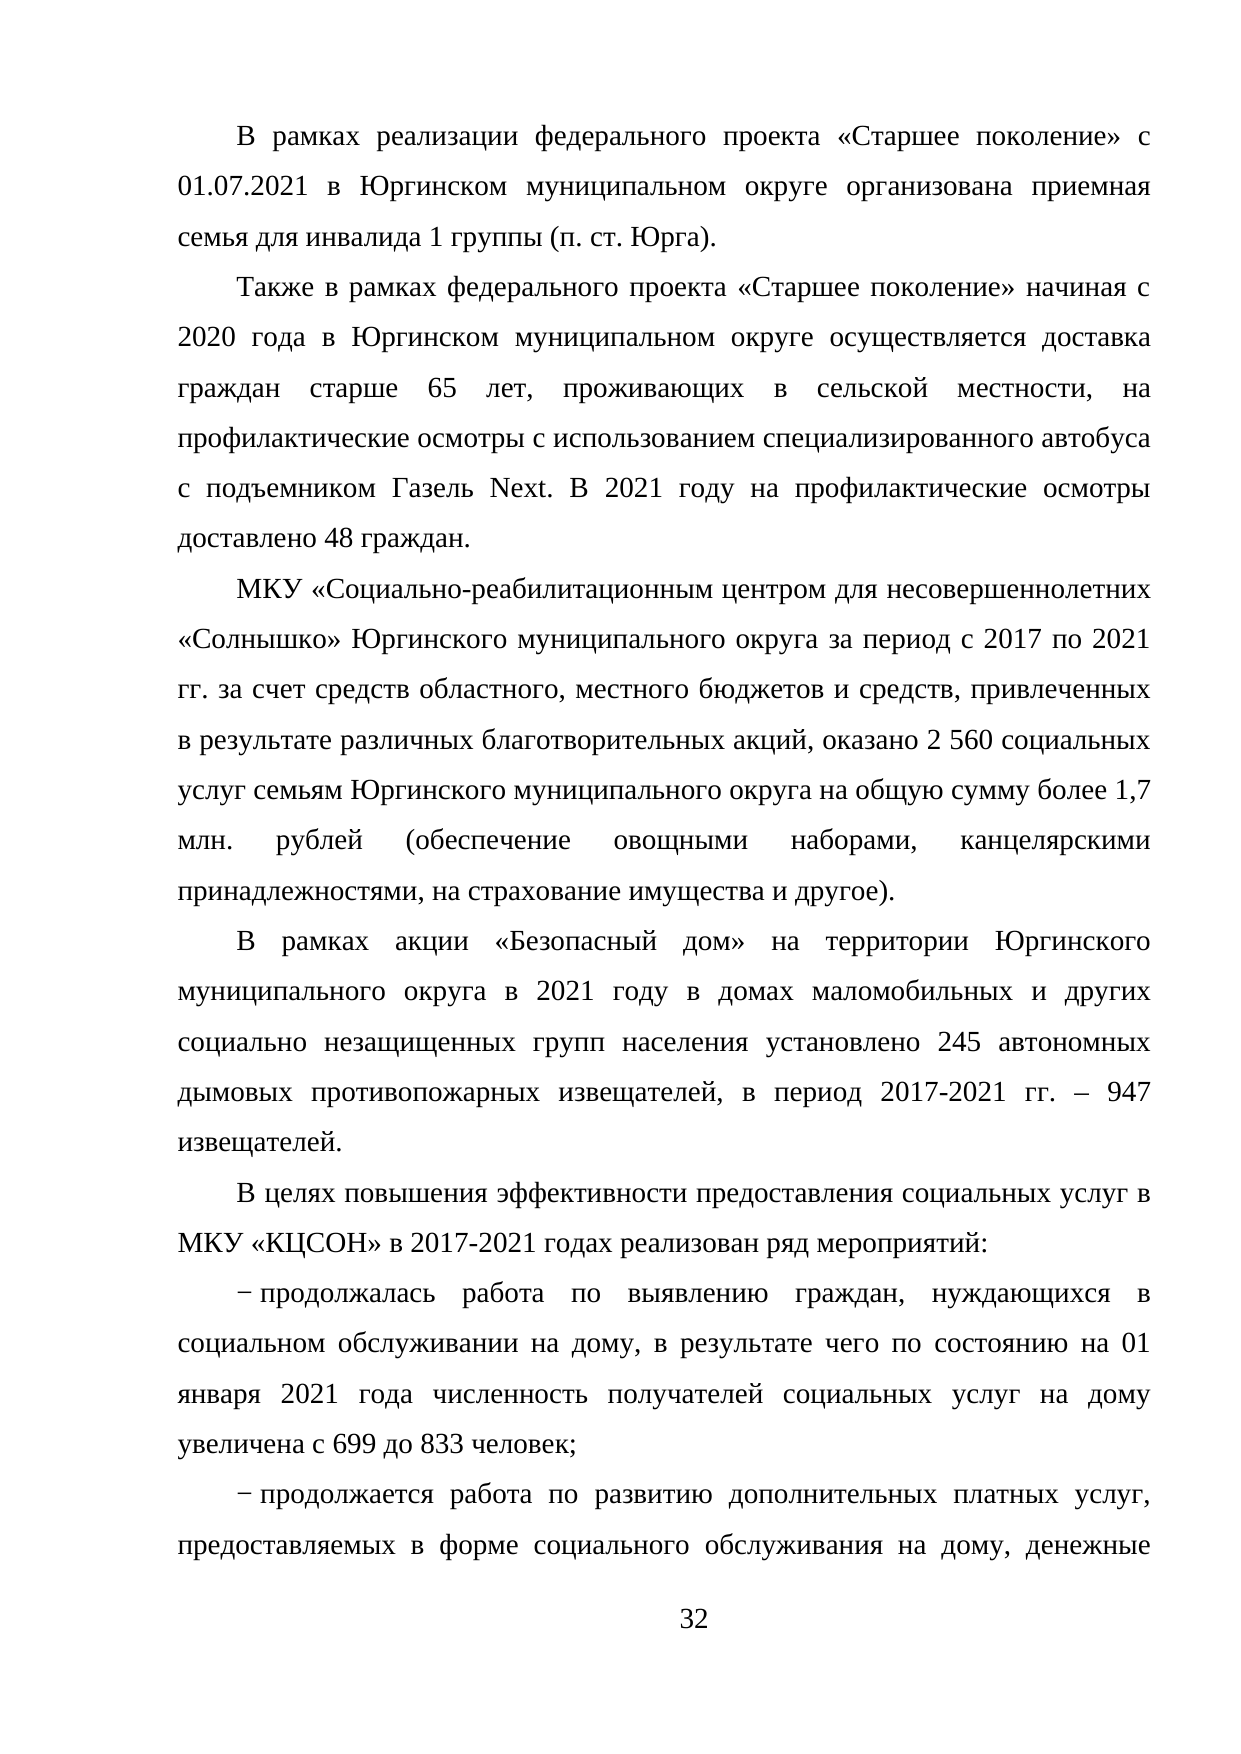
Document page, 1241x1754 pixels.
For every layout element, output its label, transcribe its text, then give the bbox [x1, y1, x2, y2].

text Также в рамках федерального проекта «Старшее поколение» начиная с 2020 года в Юргинском муниципальном округе осуществляется доставка граждан старше 65 лет, проживающих в сельской местности, на профилактические осмотры с использованием специализированного автобуса с подъемником Газель Next. В 2021 году на профилактические осмотры доставлено 48 граждан. [177, 269, 1152, 554]
list продолжалась работа по выявлению граждан, нуждающихся в социальном обслуживании на дому, в результате чего по состоянию на 01 января 2021 года численность получателей социальных услуг на дому увеличена с 699 до 833 человек; [177, 1275, 1152, 1460]
text В рамках реализации федерального проекта «Старшее поколение» с 01.07.2021 в Юргинском муниципальном округе организована приемная семья для инвалида 1 группы (п. ст. Юрга). [177, 118, 1152, 252]
text В целях повышения эффективности предоставления социальных услуг в МКУ «КЦСОН» в 2017-2021 годах реализован ряд мероприятий: [177, 1175, 1152, 1258]
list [177, 1477, 1152, 1560]
text МКУ «Социально-реабилитационным центром для несовершеннолетних «Солнышко» Юргинского муниципального округа за период с 2017 по 2021 гг. за счет средств областного, местного бюджетов и средств, привлеченных в результате различных благотворительных акций, оказано 2 560 социальных услуг семьям Юргинского муниципального округа на общую сумму более 1,7 млн. рублей (обеспечение овощными наборами, канцелярскими принадлежностями, на страхование имущества и другое). [177, 571, 1152, 906]
text В рамках акции «Безопасный дом» на территории Юргинского муниципального округа в 2021 году в домах маломобильных и других социально незащищенных групп населения установлено 245 автономных дымовых противопожарных извещателей, в период 2017-2021 гг. – 947 извещателей. [177, 923, 1152, 1158]
